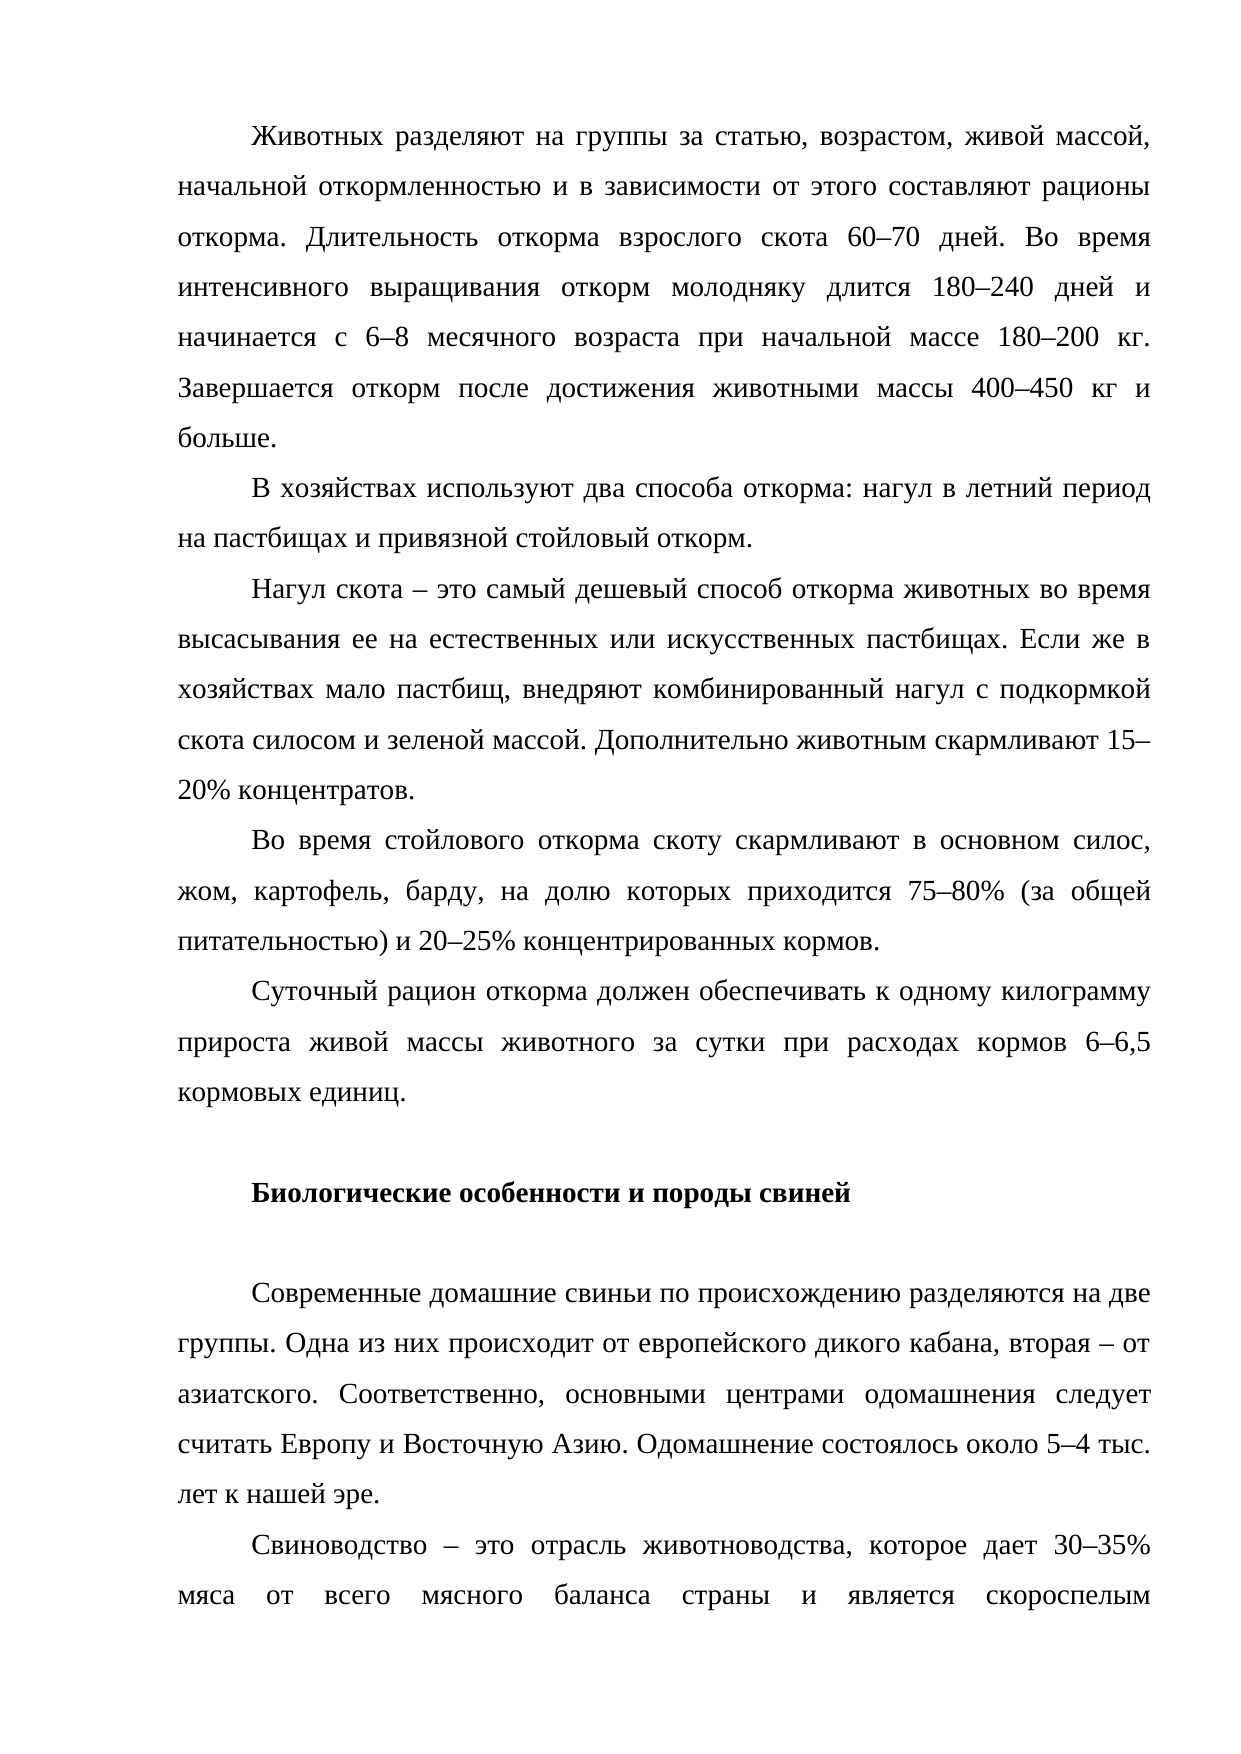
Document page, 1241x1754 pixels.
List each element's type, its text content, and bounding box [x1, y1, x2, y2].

text В хозяйствах используют два способа откорма: нагул в летний период на пастбищах и привязной стойловый откорм. [177, 470, 1152, 554]
text Животных разделяют на группы за статью, возрастом, живой массой, начальной откормленностью и в зависимости от этого составляют рационы откорма. Длительность откорма взрослого скота 60–70 дней. Во время интенсивного выращивания откорм молодняку длится 180–240 дней и начинается с 6–8 месячного возраста при начальной массе 180–200 кг. Завершается откорм после достижения животными массы 400–450 кг и больше. [177, 118, 1152, 453]
subtitle Биологические особенности и породы свиней [177, 1175, 1152, 1208]
text Во время стойлового откорма скоту скармливают в основном силос, жом, картофель, барду, на долю которых приходится 75–80% (за общей питательностью) и 20–25% концентрированных кормов. [177, 822, 1152, 957]
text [177, 1527, 1152, 1611]
text Современные домашние свиньи по происхождению разделяются на две группы. Одна из них происходит от европейского дикого кабана, вторая – от азиатского. Соответственно, основными центрами одомашнения следует считать Европу и Восточную Азию. Одомашнение состоялось около 5–4 тыс. лет к нашей эре. [177, 1275, 1152, 1510]
text Суточный рацион откорма должен обеспечивать к одному килограмму прироста живой массы животного за сутки при расходах кормов 6–6,5 кормовых единиц. [177, 973, 1152, 1108]
text Нагул скота – это самый дешевый способ откорма животных во время высасывания ее на естественных или искусственных пастбищах. Если же в хозяйствах мало пастбищ, внедряют комбинированный нагул с подкормкой скота силосом и зеленой массой. Дополнительно животным скармливают 15–20% концентратов. [177, 571, 1152, 806]
